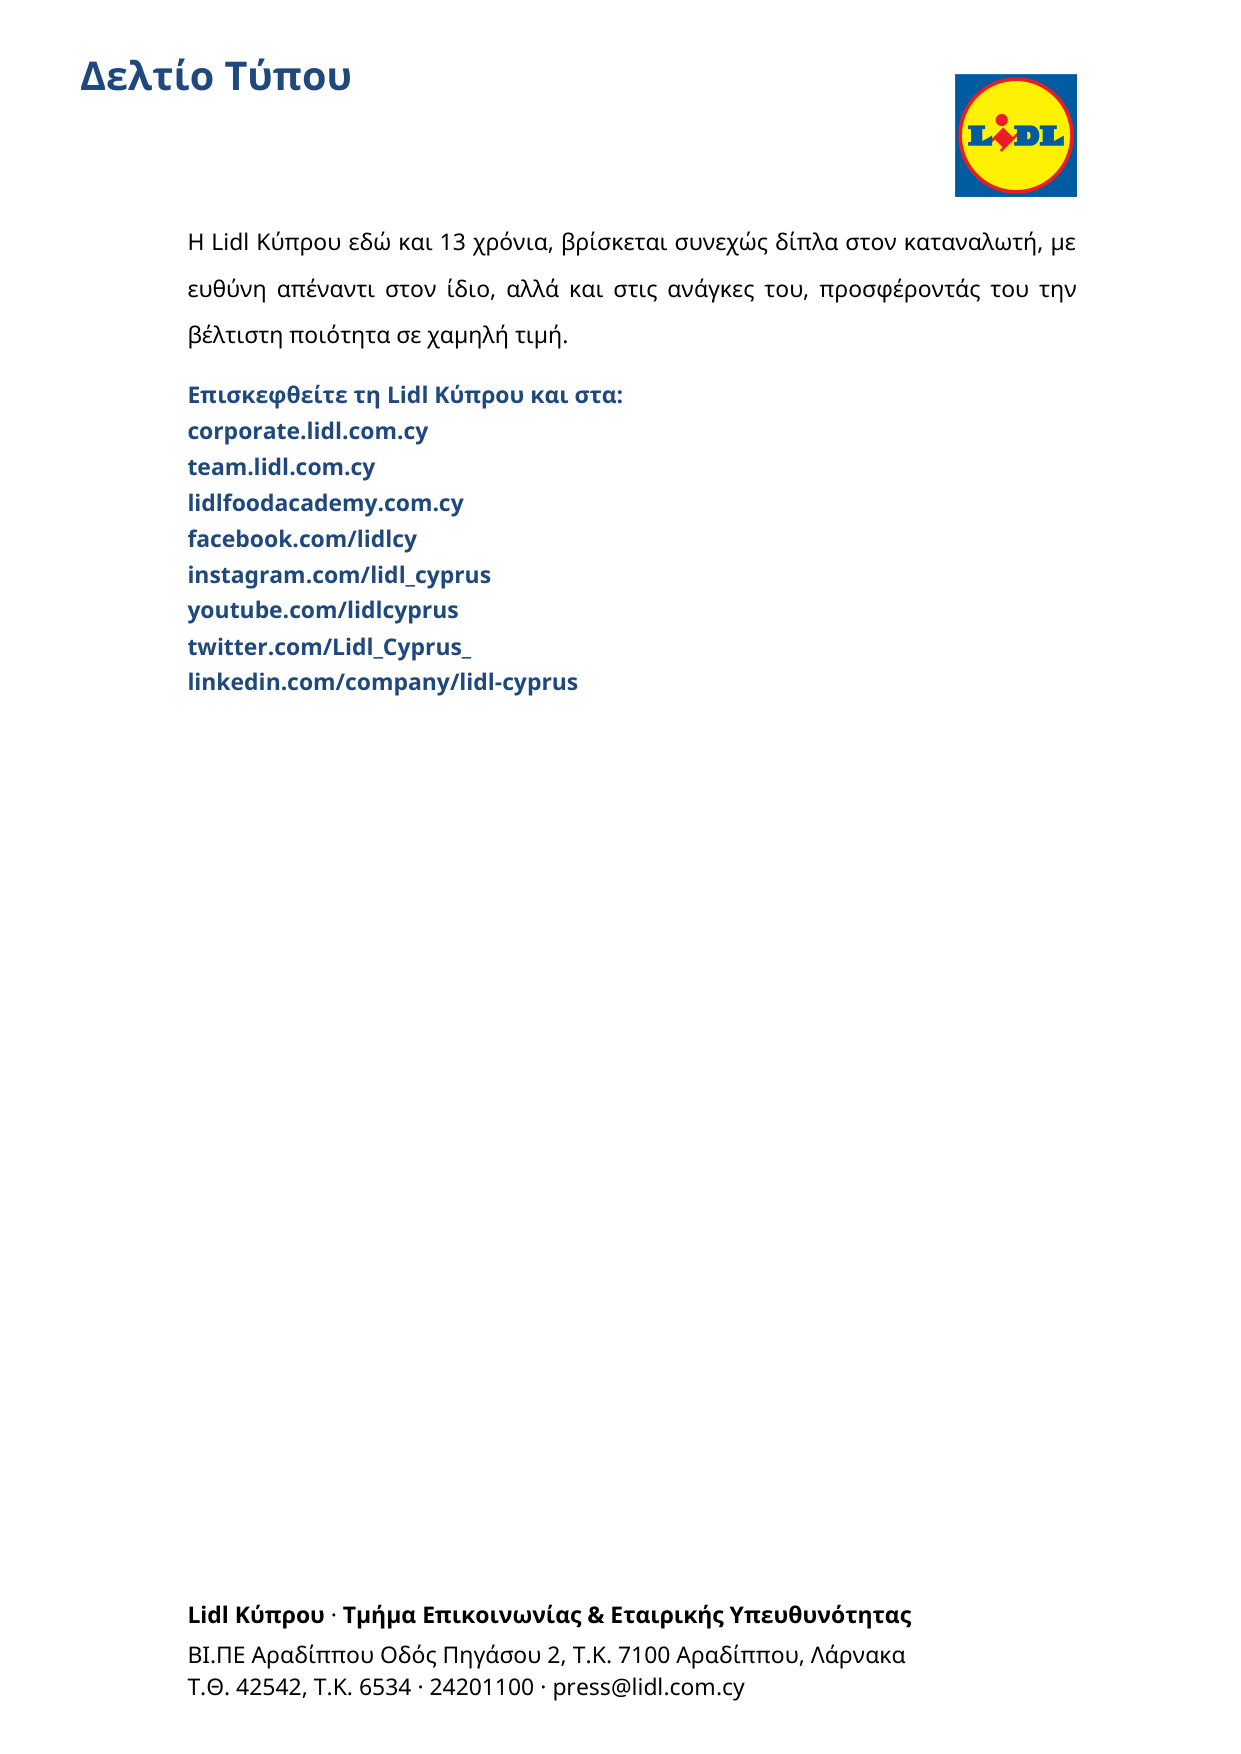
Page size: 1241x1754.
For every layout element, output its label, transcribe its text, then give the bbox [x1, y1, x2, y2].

text Η Lidl Κύπρου εδώ και 13 χρόνια, βρίσκεται συνεχώς δίπλα στον καταναλωτή, με ευθύνη απέναντι στον ίδιο, αλλά και στις ανάγκες του, προσφέροντάς του την βέλτιστη ποιότητα σε χαμηλή τιμή. [187, 226, 1078, 351]
text twitter.com/Lidl_Cyprus_ [187, 630, 1078, 662]
text facebook.com/lidlcy [187, 523, 1078, 554]
text lidlfoodacademy.com.cy [187, 487, 1078, 518]
text corporate.lidl.com.cy [187, 415, 1078, 446]
text linkedin.com/company/lidl-cyprus [187, 666, 1078, 698]
text instagram.com/lidl_cyprus [187, 558, 1078, 590]
text team.lidl.com.cy [187, 451, 1078, 482]
picture [954, 73, 1078, 198]
text youtube.com/lidlcyprus [187, 594, 1078, 626]
text Επισκεφθείτε τη Lidl Κύπρου και στα: [187, 379, 1078, 410]
